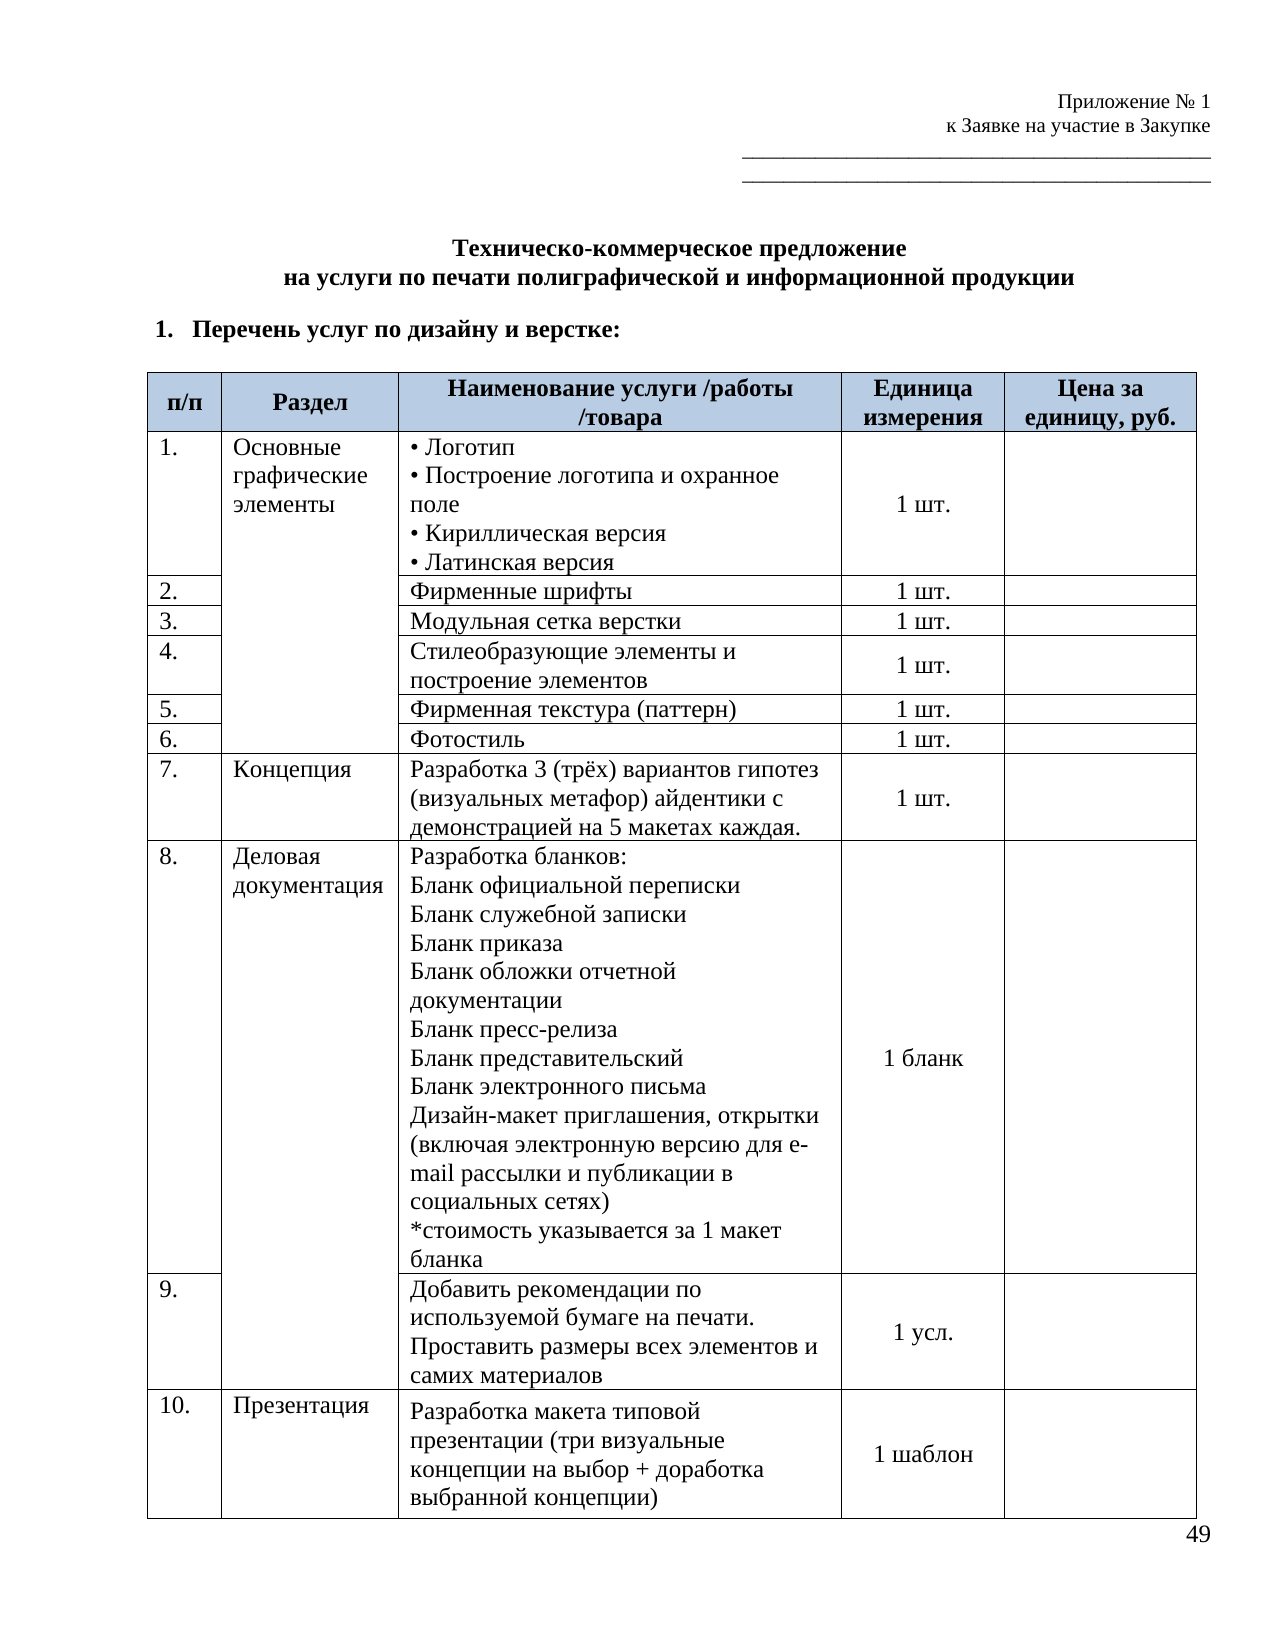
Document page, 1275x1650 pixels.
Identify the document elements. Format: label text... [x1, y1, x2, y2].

table_cell [1005, 1274, 1196, 1389]
text к Заявке на участие в Закупке [148, 113, 1211, 137]
text _____________________________________________ [148, 137, 1211, 161]
table_header Наименование услуги /работы /товара [399, 373, 841, 431]
table_cell Фирменная текстура (паттерн) [399, 695, 841, 723]
table_cell 1 шт. [842, 636, 1004, 693]
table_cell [399, 1390, 841, 1518]
text Приложение № 1 [148, 89, 1211, 113]
table_cell 8. [148, 841, 221, 1273]
table_cell [1005, 695, 1196, 723]
table_cell 1 шт. [842, 576, 1004, 605]
table_header Цена за единицу, руб. [1005, 373, 1196, 431]
table_header п/п [148, 373, 221, 431]
list Перечень услуг по дизайну и верстке: [154, 314, 1211, 343]
table_cell Стилеобразующие элементы и построение элементов [399, 636, 841, 693]
table_cell Добавить рекомендации по используемой бумаге на печати. Проставить размеры всех элементов и самих материалов [399, 1274, 841, 1389]
table_cell 1. [148, 432, 221, 575]
table_cell • Логотип • Построение логотипа и охранное поле • Кириллическая версия • Латинская версия [399, 432, 841, 575]
table_cell [1005, 724, 1196, 753]
table_cell [1005, 432, 1196, 575]
table_cell [1005, 576, 1196, 605]
text на услуги по печати полиграфической и информационной продукции [148, 262, 1211, 291]
table_cell 2. [148, 576, 221, 605]
table_cell 7. [148, 754, 221, 840]
table_cell 10. [148, 1390, 221, 1518]
table_cell Фирменные шрифты [399, 576, 841, 605]
table_cell 9. [148, 1274, 221, 1389]
table_header Раздел [222, 373, 398, 431]
table_cell Концепция [222, 754, 398, 840]
table_cell Разработка 3 (трёх) вариантов гипотез (визуальных метафор) айдентики с демонстрацией на 5 макетах каждая. [399, 754, 841, 840]
table_cell [1005, 841, 1196, 1273]
text _____________________________________________ [148, 161, 1211, 185]
table_cell 1 шаблон [842, 1390, 1004, 1518]
table_cell [1005, 1390, 1196, 1518]
table_cell Основные графические элементы [222, 432, 398, 753]
table_cell [1005, 606, 1196, 635]
table_cell 6. [148, 724, 221, 753]
table_cell Фотостиль [399, 724, 841, 753]
table_cell Деловая документация [222, 841, 398, 1389]
table_cell 1 шт. [842, 606, 1004, 635]
table_cell 3. [148, 606, 221, 635]
table_cell 1 усл. [842, 1274, 1004, 1389]
table_cell Модульная сетка верстки [399, 606, 841, 635]
text Техническо-коммерческое предложение [148, 233, 1211, 262]
table_cell 1 шт. [842, 695, 1004, 723]
table_header Единица измерения [842, 373, 1004, 431]
table_cell 4. [148, 636, 221, 693]
table_cell 1 шт. [842, 432, 1004, 575]
table_cell 1 шт. [842, 724, 1004, 753]
table_cell Презентация [222, 1390, 398, 1518]
table_cell 5. [148, 695, 221, 723]
table_cell 1 бланк [842, 841, 1004, 1273]
table_cell 1 шт. [842, 754, 1004, 840]
table_cell [1005, 636, 1196, 693]
table_cell Разработка бланков: Бланк официальной переписки Бланк служебной записки Бланк приказа Бланк обложки отчетной документации Бланк пресс-релиза Бланк представительский Бланк электронного письма Дизайн-макет приглашения, открытки (включая электронную версию для e-mail рассылки и публикации в социальных сетях) *стоимость указывается за 1 макет бланка [399, 841, 841, 1273]
table_cell [1005, 754, 1196, 840]
